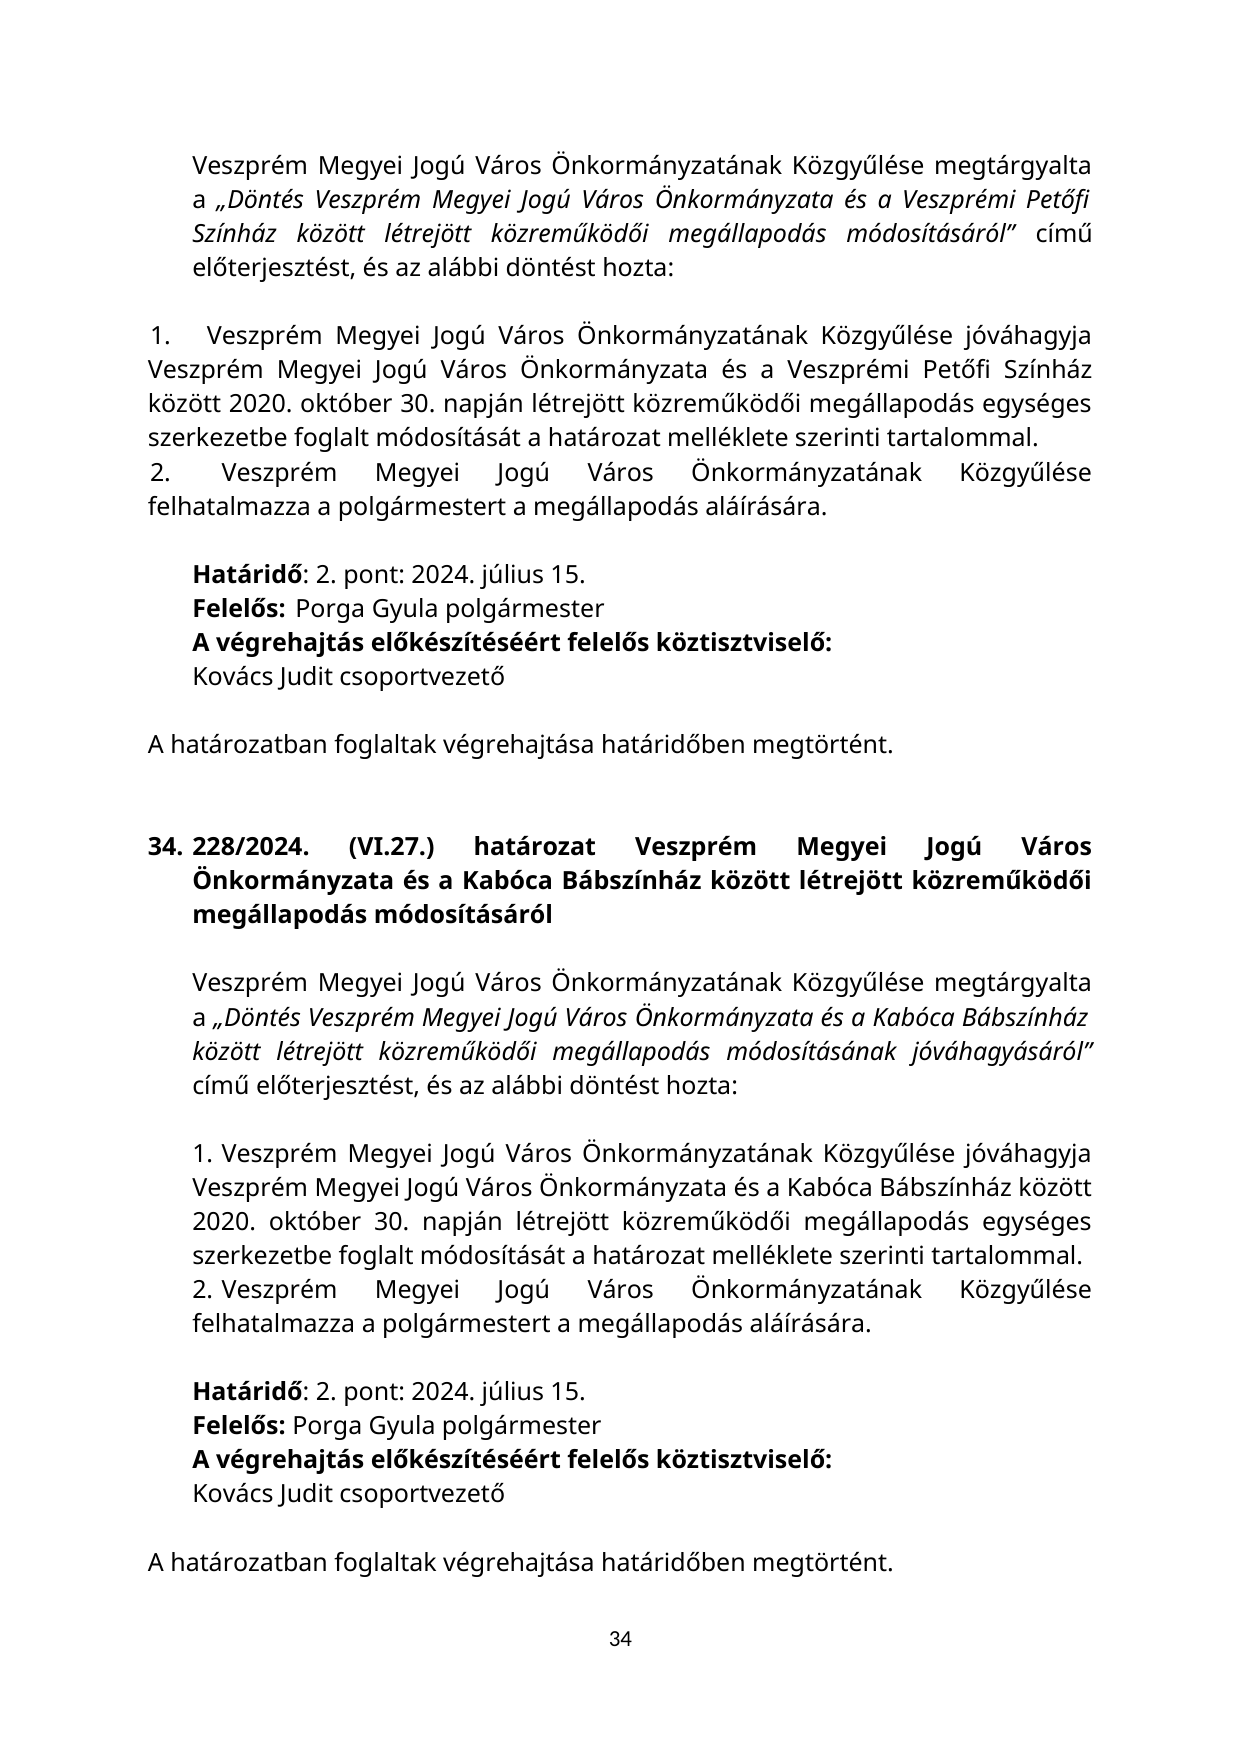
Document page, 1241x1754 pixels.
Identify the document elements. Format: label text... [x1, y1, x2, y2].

list Veszprém Megyei Jogú Város Önkormányzatának Közgyűlése jóváhagyja Veszprém Megyei Jogú Város Önkormányzata és a Veszprémi Petőfi Színház között 2020. október 30. napján létrejött közreműködői megállapodás egységes szerkezetbe foglalt módosítását a határozat melléklete szerinti tartalommal. [148, 318, 1093, 454]
text A végrehajtás előkészítéséért felelős köztisztviselő: [192, 624, 1093, 658]
list Veszprém Megyei Jogú Város Önkormányzatának Közgyűlése felhatalmazza a polgármestert a megállapodás aláírására. [148, 454, 1093, 522]
text Határidő: 2. pont: 2024. július 15. [192, 1374, 1093, 1408]
text Veszprém Megyei Jogú Város Önkormányzatának Közgyűlése megtárgyalta a „Döntés Veszprém Megyei Jogú Város Önkormányzata és a Kabóca Bábszínház között létrejött közreműködői megállapodás módosításának jóváhagyásáról” című előterjesztést, és az alábbi döntést hozta: [192, 965, 1093, 1101]
list Veszprém Megyei Jogú Város Önkormányzatának Közgyűlése jóváhagyja Veszprém Megyei Jogú Város Önkormányzata és a Kabóca Bábszínház között 2020. október 30. napján létrejött közreműködői megállapodás egységes szerkezetbe foglalt módosítását a határozat melléklete szerinti tartalommal. [192, 1135, 1093, 1272]
text A határozatban foglaltak végrehajtása határidőben megtörtént. [148, 1544, 1093, 1578]
text Felelős: Porga Gyula polgármester [192, 590, 1093, 624]
text A határozatban foglaltak végrehajtása határidőben megtörtént. [148, 727, 1093, 761]
text Határidő: 2. pont: 2024. július 15. [192, 556, 1093, 590]
text Veszprém Megyei Jogú Város Önkormányzatának Közgyűlése megtárgyalta a „Döntés Veszprém Megyei Jogú Város Önkormányzata és a Veszprémi Petőfi Színház között létrejött közreműködői megállapodás módosításáról” című előterjesztést, és az alábbi döntést hozta: [192, 148, 1093, 284]
text Kovács Judit csoportvezető [192, 658, 1093, 693]
text Kovács Judit csoportvezető [192, 1476, 1093, 1510]
text Felelős: Porga Gyula polgármester [192, 1408, 1093, 1442]
list 228/2024. (VI.27.) határozat Veszprém Megyei Jogú Város Önkormányzata és a Kabóca Bábszínház között létrejött közreműködői megállapodás módosításáról [148, 829, 1093, 931]
list Veszprém Megyei Jogú Város Önkormányzatának Közgyűlése felhatalmazza a polgármestert a megállapodás aláírására. [192, 1272, 1093, 1340]
text A végrehajtás előkészítéséért felelős köztisztviselő: [192, 1442, 1093, 1476]
